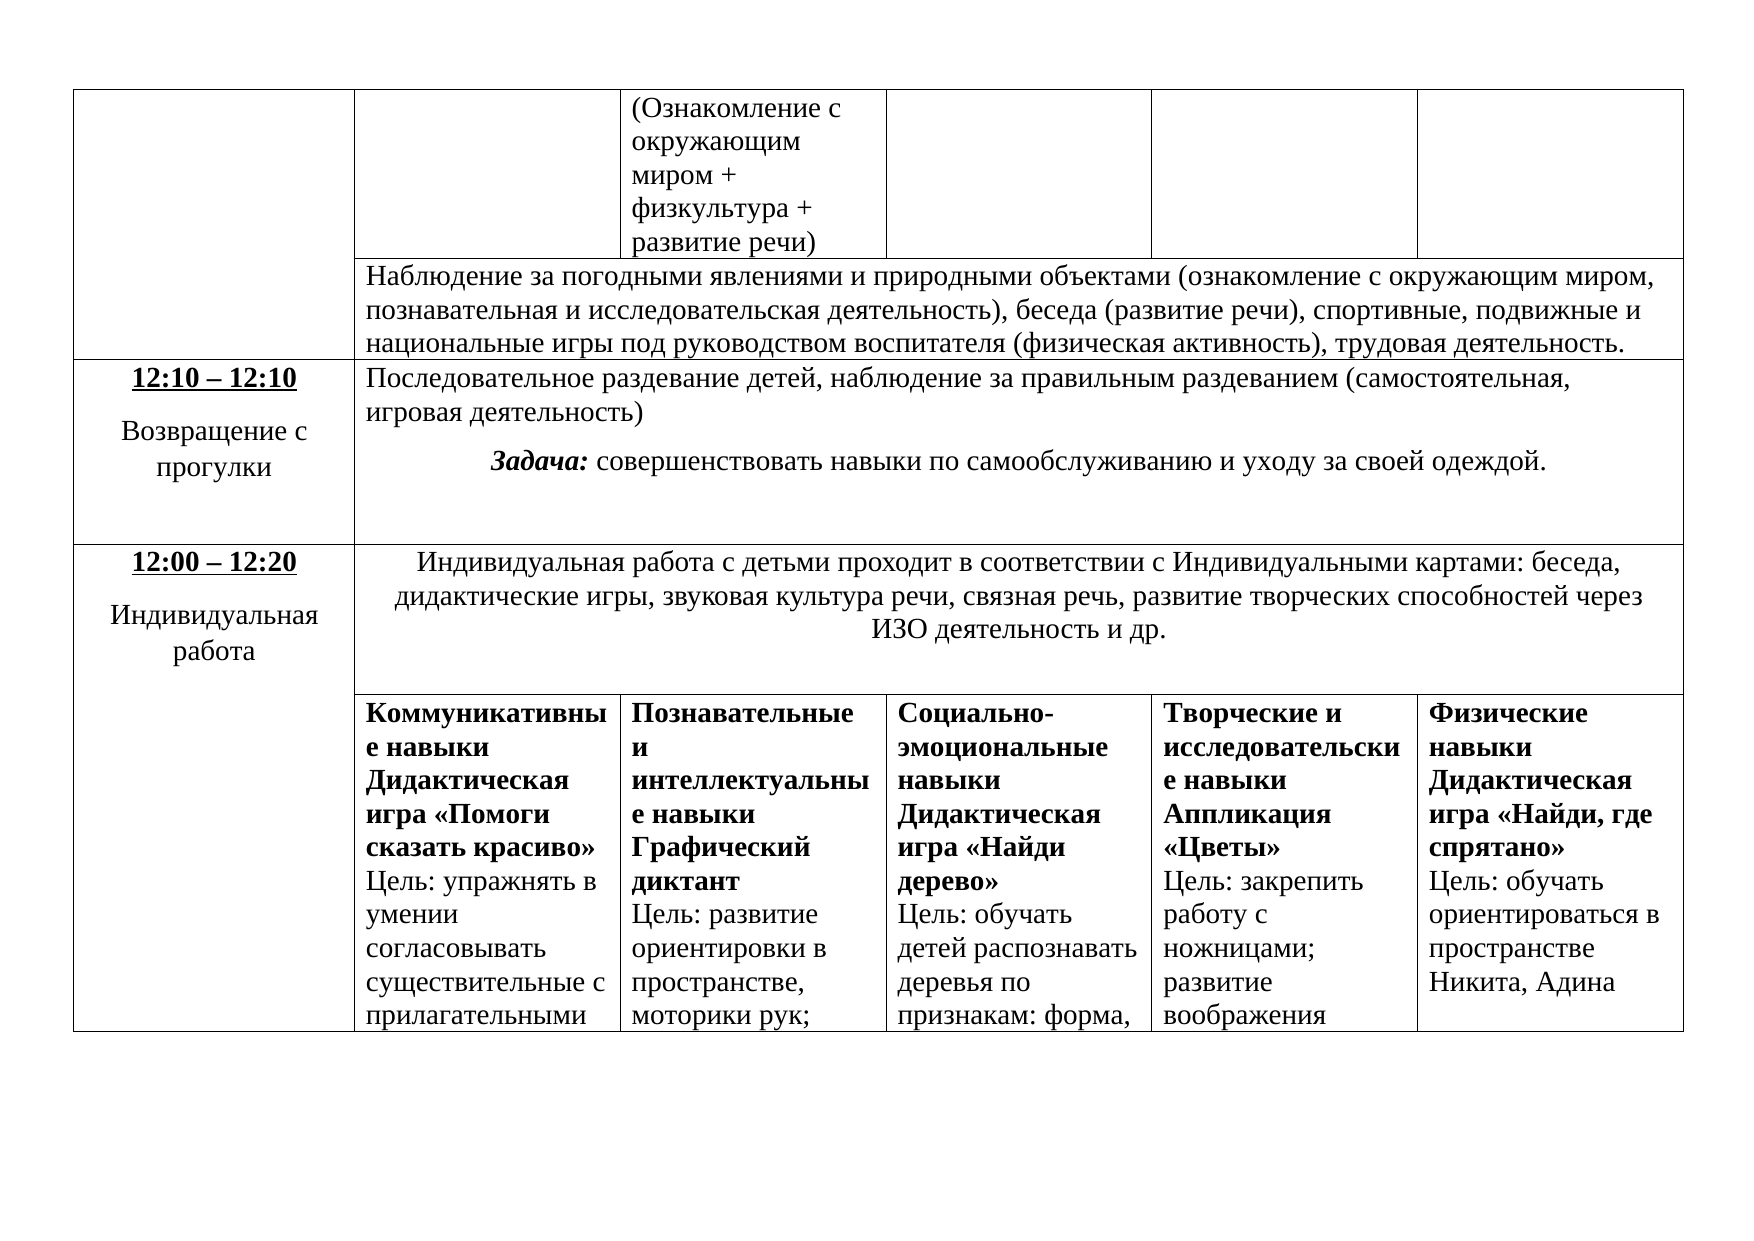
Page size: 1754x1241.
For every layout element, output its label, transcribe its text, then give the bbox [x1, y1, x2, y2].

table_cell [355, 695, 620, 1031]
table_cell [621, 90, 886, 257]
table_cell Индивидуальная работа с детьми проходит в соответствии с Индивидуальными картами: беседа, дидактические игры, звуковая культура речи, связная речь, развитие творческих способностей через ИЗО деятельность и др. [355, 545, 1683, 694]
table_cell 12:10 – 12:10 Возвращение с прогулки [74, 360, 354, 543]
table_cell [1418, 695, 1683, 1031]
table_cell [887, 695, 1151, 1031]
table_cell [1152, 695, 1417, 1031]
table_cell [74, 90, 354, 359]
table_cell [1418, 90, 1683, 257]
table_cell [621, 695, 886, 1031]
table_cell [887, 90, 1151, 257]
table_cell Последовательное раздевание детей, наблюдение за правильным раздеванием (самостоятельная, игровая деятельность) Задача: совершенствовать навыки по самообслуживанию и уходу за своей одеждой. [355, 360, 1683, 543]
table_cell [1152, 90, 1417, 257]
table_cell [355, 90, 620, 257]
table_cell 12:00 – 12:20 Индивидуальная работа [74, 545, 354, 1031]
table_cell Наблюдение за погодными явлениями и природными объектами (ознакомление с окружающим миром, познавательная и исследовательская деятельность), беседа (развитие речи), спортивные, подвижные и национальные игры под руководством воспитателя (физическая активность), трудовая деятельность. [355, 259, 1683, 359]
